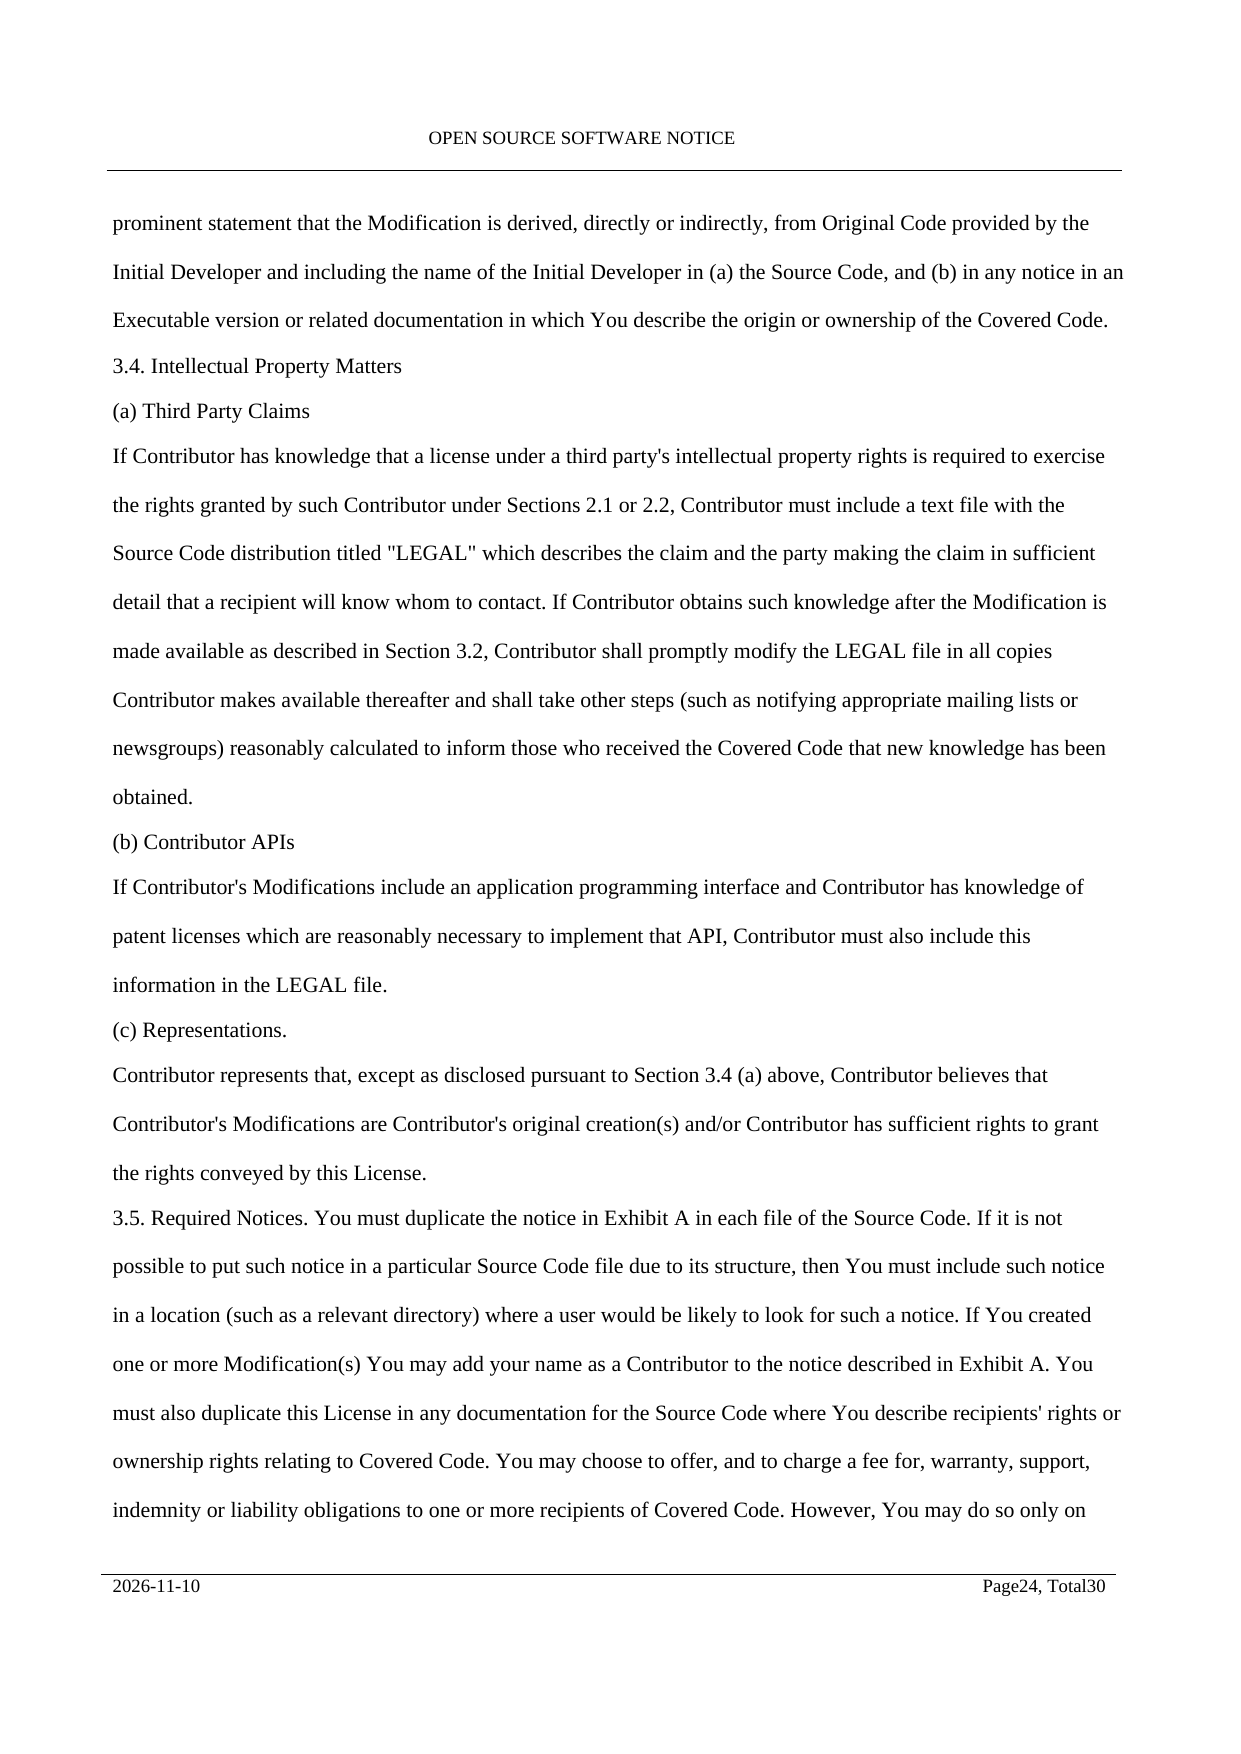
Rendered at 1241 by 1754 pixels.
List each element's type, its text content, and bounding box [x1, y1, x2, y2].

text (a) Third Party Claims [112, 394, 1128, 427]
text If Contributor has knowledge that a license under a third party's intellectual property rights is required to exercise the rights granted by such Contributor under Sections 2.1 or 2.2, Contributor must include a text file with the Source Code distribution titled "LEGAL" which describes the claim and the party making the claim in sufficient detail that a recipient will know whom to contact. If Contributor obtains such knowledge after the Modification is made available as described in Section 3.2, Contributor shall promptly modify the LEGAL file in all copies Contributor makes available thereafter and shall take other steps (such as notifying appropriate mailing lists or newsgroups) reasonably calculated to inform those who received the Covered Code that new knowledge has been obtained. [112, 439, 1128, 813]
text If Contributor's Modifications include an application programming interface and Contributor has knowledge of patent licenses which are reasonably necessary to implement that API, Contributor must also include this information in the LEGAL file. [112, 871, 1128, 1001]
text Contributor represents that, except as disclosed pursuant to Section 3.4 (a) above, Contributor believes that Contributor's Modifications are Contributor's original creation(s) and/or Contributor has sufficient rights to grant the rights conveyed by this License. [112, 1058, 1128, 1188]
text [112, 206, 1128, 336]
text 3.4. Intellectual Property Matters [112, 349, 1128, 381]
text (c) Representations. [112, 1013, 1128, 1046]
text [112, 1201, 1128, 1526]
text (b) Contributor APIs [112, 826, 1128, 858]
